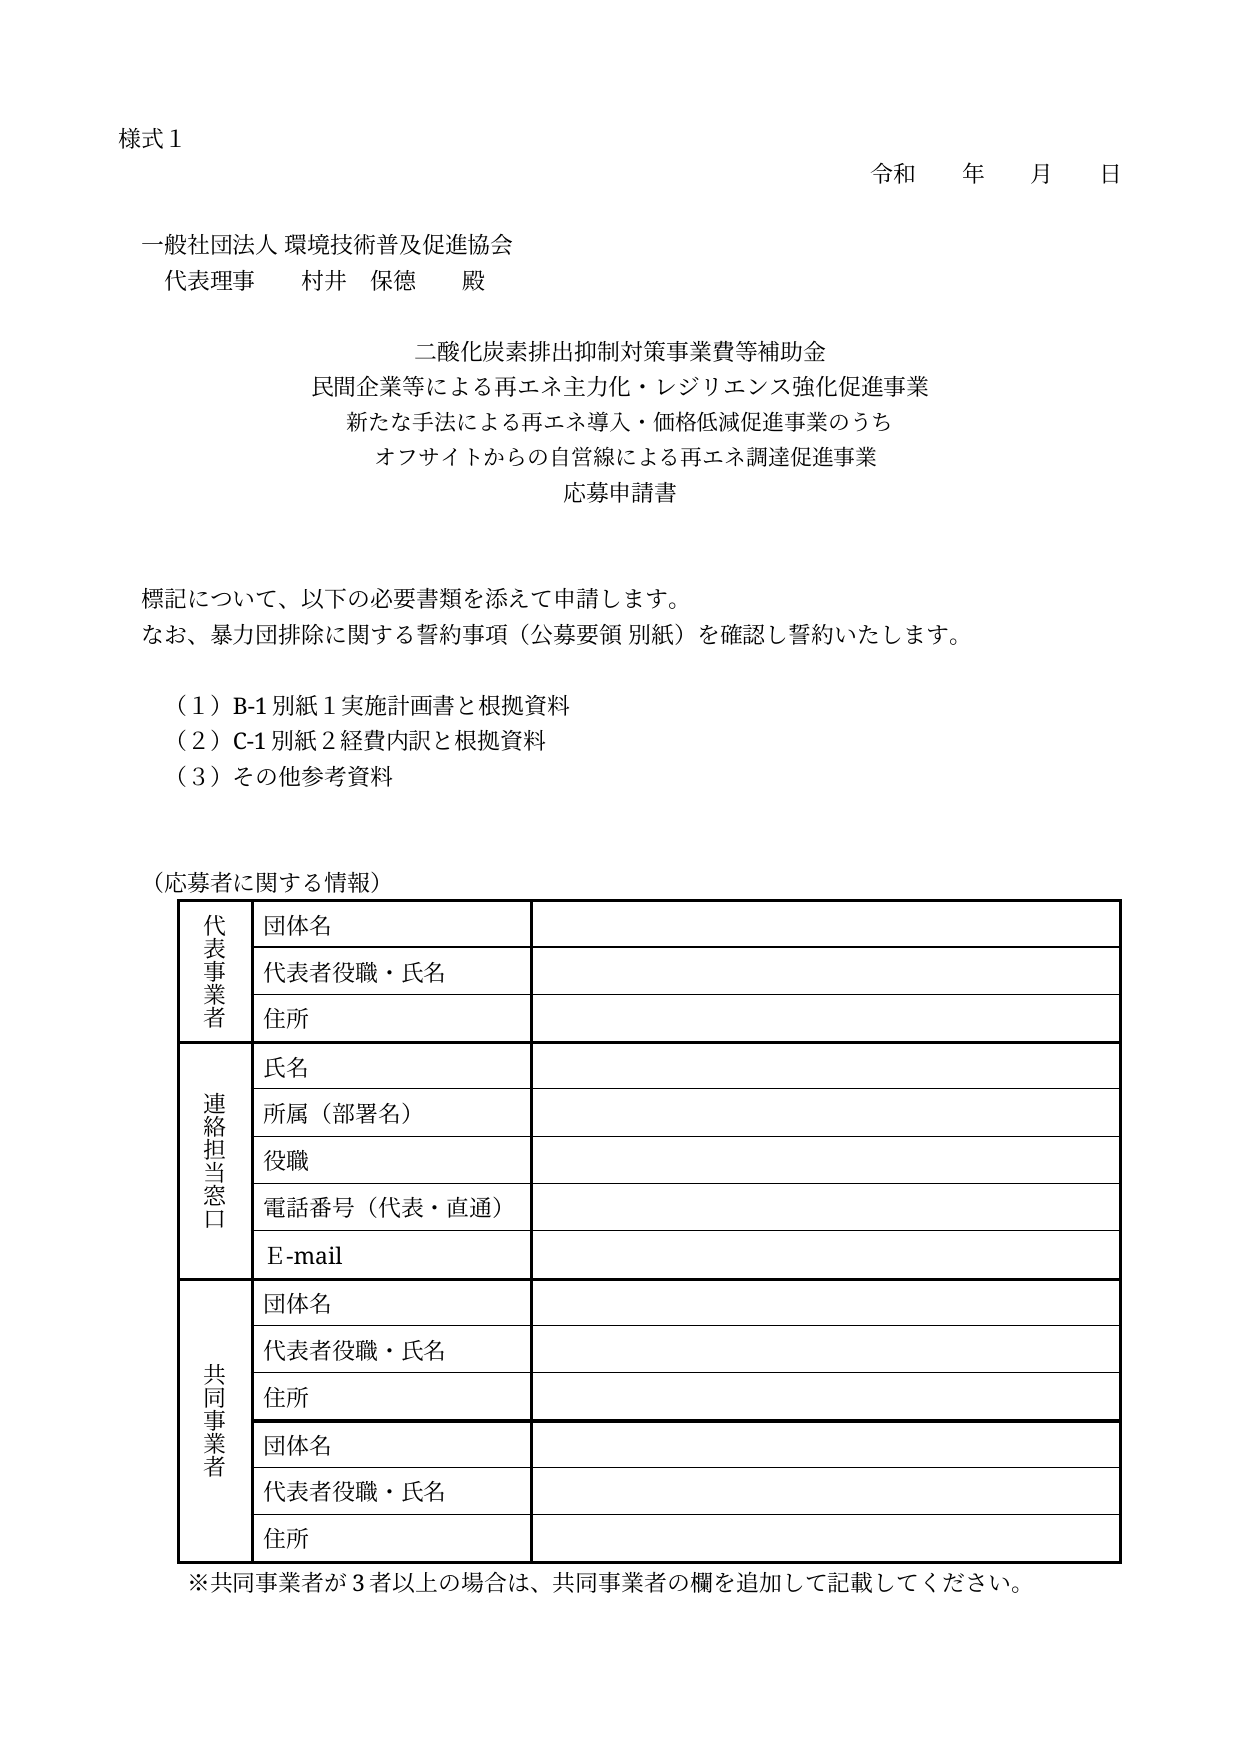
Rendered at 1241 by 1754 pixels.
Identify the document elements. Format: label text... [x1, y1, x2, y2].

table_cell 団体名 [254, 1281, 530, 1325]
table_cell 所属（部署名） [254, 1089, 530, 1136]
table_cell Ｅ-mail [254, 1231, 530, 1277]
table_header 団体名 [254, 902, 530, 946]
text 標記について、以下の必要書類を添えて申請します。 [118, 580, 1122, 616]
text 一般社団法人 環境技術普及促進協会 [118, 226, 1122, 262]
table_cell [533, 1184, 1119, 1230]
table_cell 住所 [254, 1373, 530, 1419]
table_cell [533, 1044, 1119, 1088]
table_cell 代表者役職・氏名 [254, 1326, 530, 1372]
text 新たな手法による再エネ導入・価格低減促進事業のうち [118, 403, 1122, 439]
table_cell [533, 948, 1119, 994]
table_header 代表事業者 [180, 902, 251, 1041]
table_cell [533, 1089, 1119, 1136]
text 様式１ [118, 120, 1122, 155]
text 応募申請書 [118, 474, 1122, 509]
table_cell [533, 1423, 1119, 1467]
table_cell 氏名 [254, 1044, 530, 1088]
table_cell [533, 1326, 1119, 1372]
table_cell [533, 1515, 1119, 1561]
table_cell [533, 1231, 1119, 1277]
table_cell 連絡担当窓口 [180, 1044, 251, 1277]
table_cell 代表者役職・氏名 [254, 948, 530, 994]
table_cell [533, 1281, 1119, 1325]
table_cell 共同事業者 [180, 1281, 251, 1561]
text （１）B-1別紙１実施計画書と根拠資料 [118, 687, 1122, 722]
table_cell 住所 [254, 1515, 530, 1561]
table_cell [533, 1137, 1119, 1183]
table_cell [533, 1468, 1119, 1514]
text オフサイトからの自営線による再エネ調達促進事業 [129, 439, 1122, 474]
text ※共同事業者が3者以上の場合は、共同事業者の欄を追加して記載してください。 [118, 1564, 1122, 1600]
table_cell 住所 [254, 995, 530, 1041]
text （２）C-1別紙２経費内訳と根拠資料 [118, 722, 1122, 757]
text 代表理事 村井 保德 殿 [118, 262, 1122, 297]
table_cell [533, 995, 1119, 1041]
table_cell 電話番号（代表・直通） [254, 1184, 530, 1230]
text 令和 年 月 日 [118, 155, 1122, 191]
table_cell 代表者役職・氏名 [254, 1468, 530, 1514]
table_cell [533, 1373, 1119, 1419]
table_header [533, 902, 1119, 946]
text 二酸化炭素排出抑制対策事業費等補助金 [118, 332, 1122, 368]
table_cell 役職 [254, 1137, 530, 1183]
text なお、暴力団排除に関する誓約事項（公募要領 別紙）を確認し誓約いたします。 [118, 616, 1122, 651]
table_cell 団体名 [254, 1423, 530, 1467]
text （応募者に関する情報） [118, 864, 1122, 899]
text （３）その他参考資料 [118, 757, 1122, 793]
text 民間企業等による再エネ主力化・レジリエンス強化促進事業 [118, 368, 1122, 403]
